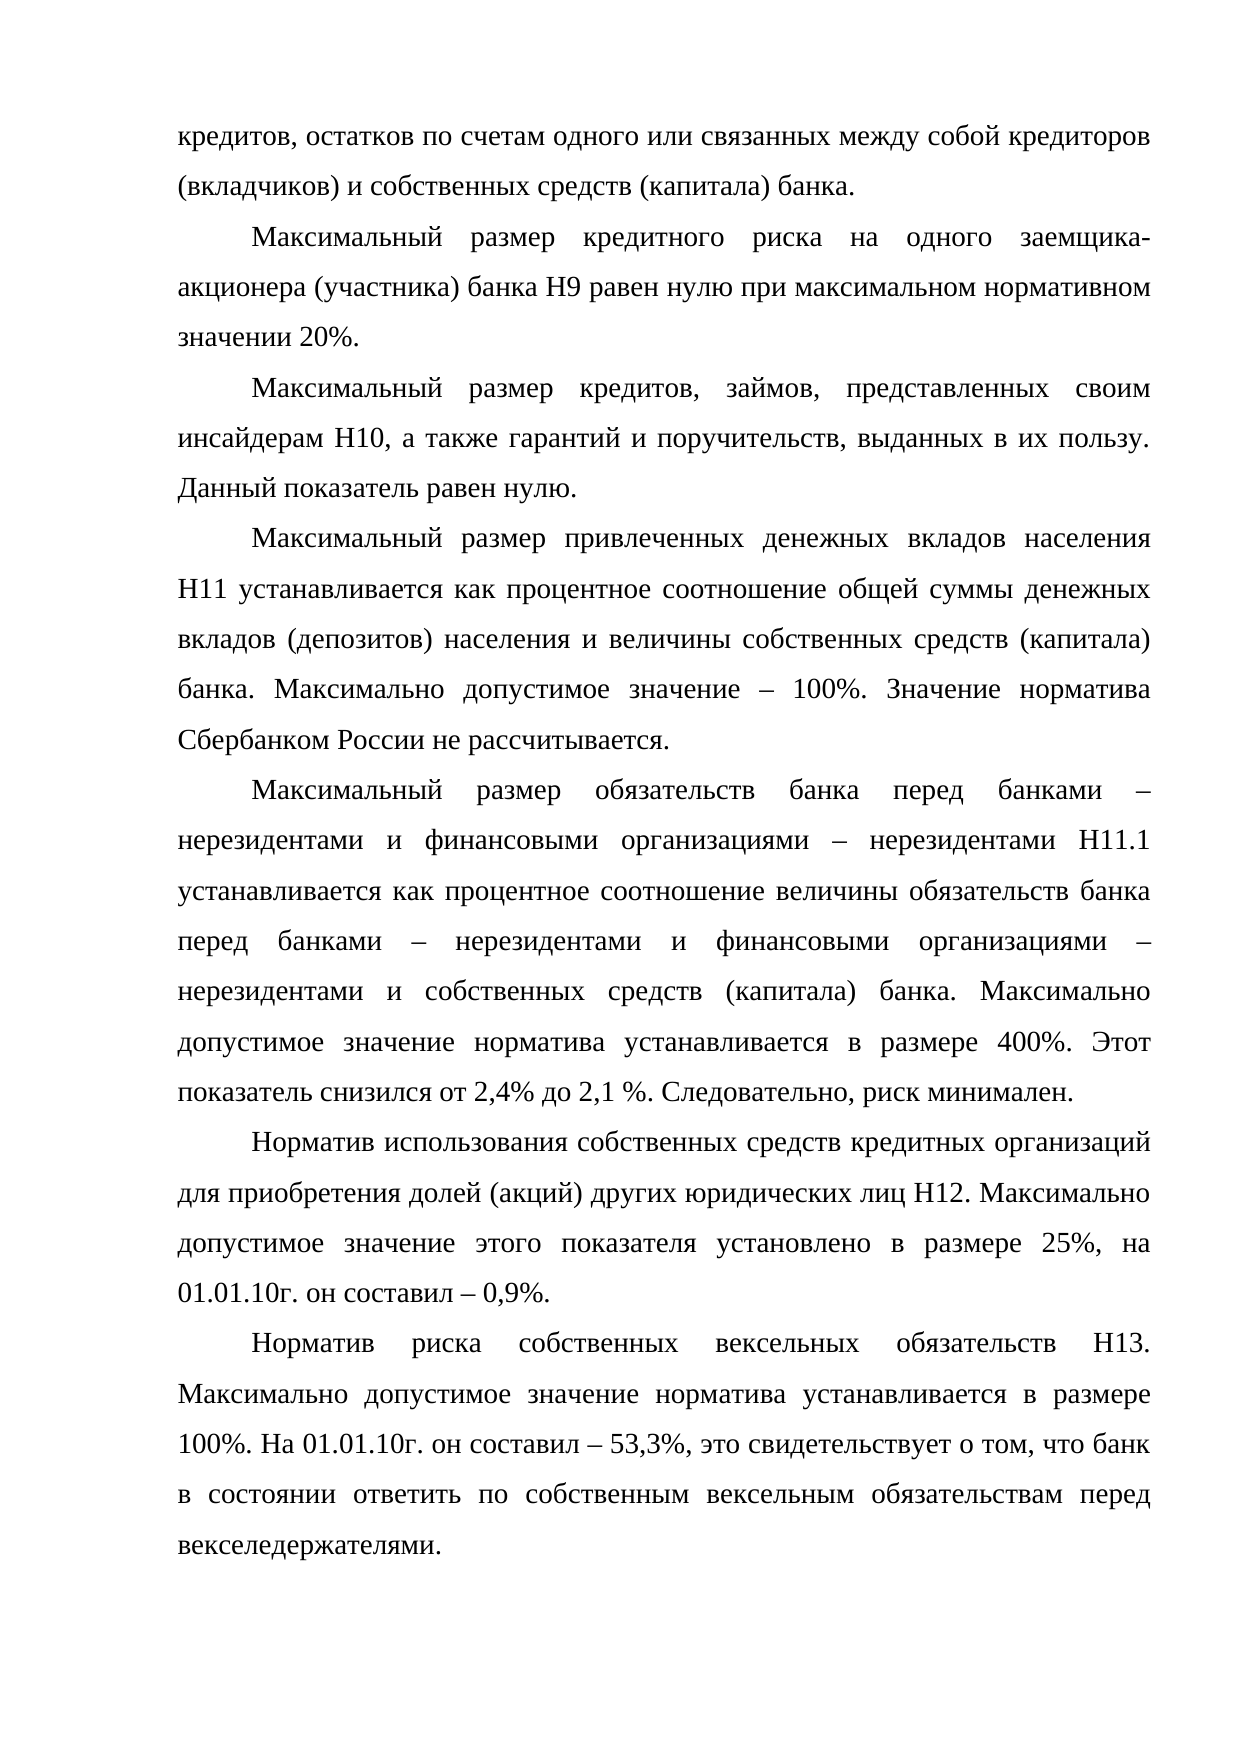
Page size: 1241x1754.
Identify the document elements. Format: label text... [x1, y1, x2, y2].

text Максимальный размер кредитов, займов, представленных своим инсайдерам Н10, а также гарантий и поручительств, выданных в их пользу. Данный показатель равен нулю. [177, 370, 1152, 504]
text Максимальный размер обязательств банка перед банками – нерезидентами и финансовыми организациями – нерезидентами Н11.1 устанавливается как процентное соотношение величины обязательств банка перед банками – нерезидентами и финансовыми организациями – нерезидентами и собственных средств (капитала) банка. Максимально допустимое значение норматива устанавливается в размере 400%. Этот показатель снизился от 2,4% до 2,1 %. Следовательно, риск минимален. [177, 772, 1152, 1108]
text Максимальный размер кредитного риска на одного заемщика-акционера (участника) банка Н9 равен нулю при максимальном нормативном значении 20%. [177, 219, 1152, 353]
text Норматив риска собственных вексельных обязательств Н13. Максимально допустимое значение норматива устанавливается в размере 100%. На 01.01.10г. он составил – 53,3%, это свидетельствует о том, что банк в состоянии ответить по собственным вексельным обязательствам перед векселедержателями. [177, 1326, 1152, 1560]
text Норматив использования собственных средств кредитных организаций для приобретения долей (акций) других юридических лиц Н12. Максимально допустимое значение этого показателя установлено в размере 25%, на 01.01.10г. он составил – 0,9%. [177, 1124, 1152, 1309]
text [177, 118, 1152, 202]
text Максимальный размер привлеченных денежных вкладов населения Н11 устанавливается как процентное соотношение общей суммы денежных вкладов (депозитов) населения и величины собственных средств (капитала) банка. Максимально допустимое значение – 100%. Значение норматива Сбербанком России не рассчитывается. [177, 521, 1152, 755]
